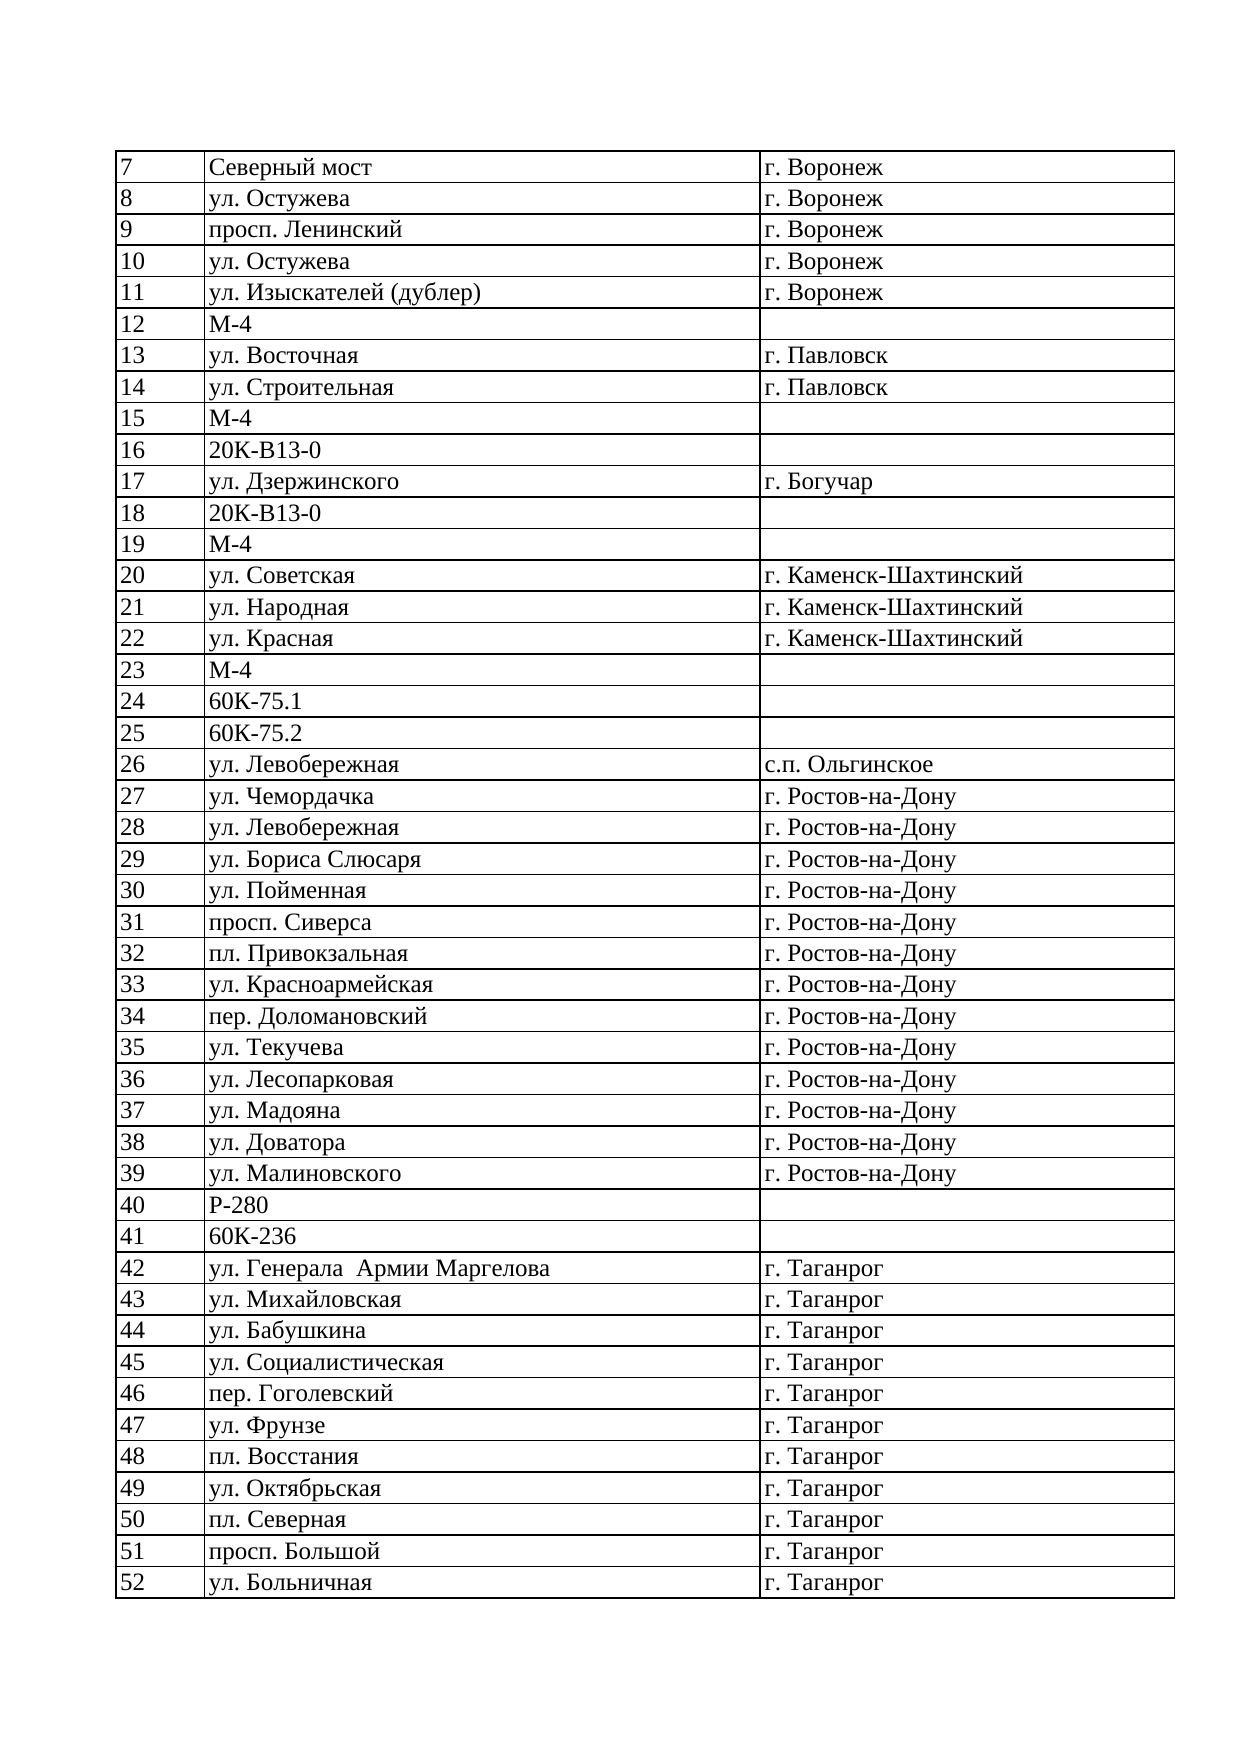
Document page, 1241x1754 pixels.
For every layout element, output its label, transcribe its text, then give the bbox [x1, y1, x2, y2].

table_cell г. Ростов-на-Дону [761, 781, 1174, 811]
table_cell пл. Привокзальная [205, 938, 759, 968]
table_cell ул. Чемордачка [205, 781, 759, 811]
table_cell 32 [117, 938, 204, 968]
table_cell г. Воронеж [761, 246, 1174, 276]
table_cell ул. Лесопарковая [205, 1064, 759, 1094]
table_cell 38 [117, 1127, 204, 1157]
table_cell г. Таганрог [761, 1441, 1174, 1471]
table_cell 60К-75.1 [205, 686, 759, 716]
table_cell г. Ростов-на-Дону [761, 844, 1174, 873]
table_cell ул. Строительная [205, 372, 759, 402]
table_cell г. Ростов-на-Дону [761, 938, 1174, 968]
table_cell г. Воронеж [761, 215, 1174, 244]
table_cell 36 [117, 1064, 204, 1094]
table_cell пер. Гоголевский [205, 1378, 759, 1408]
table_cell ул. Мадояна [205, 1095, 759, 1125]
table_cell 44 [117, 1316, 204, 1345]
table_cell г. Таганрог [761, 1536, 1174, 1566]
table_cell 12 [117, 309, 204, 339]
table_cell М-4 [205, 529, 759, 559]
table_cell г. Таганрог [761, 1316, 1174, 1345]
table_cell ул. Левобережная [205, 812, 759, 842]
table_cell г. Таганрог [761, 1473, 1174, 1503]
table_cell г. Ростов-на-Дону [761, 875, 1174, 905]
table_cell [761, 529, 1174, 559]
table_cell 20К-В13-0 [205, 498, 759, 527]
table_cell 7 [117, 152, 204, 181]
table_cell Северный мост [205, 152, 759, 181]
table_cell 37 [117, 1095, 204, 1125]
table_cell ул. Остужева [205, 246, 759, 276]
table_cell г. Павловск [761, 340, 1174, 370]
table_cell 19 [117, 529, 204, 559]
table_cell ул. Восточная [205, 340, 759, 370]
table_cell 20 [117, 561, 204, 590]
table_cell 13 [117, 340, 204, 370]
table_cell г. Таганрог [761, 1347, 1174, 1377]
table_cell [761, 655, 1174, 685]
table_cell 8 [117, 183, 204, 213]
table_cell 25 [117, 718, 204, 748]
table_cell 24 [117, 686, 204, 716]
table_cell 34 [117, 1001, 204, 1031]
table_cell г. Каменск-Шахтинский [761, 561, 1174, 590]
table_cell ул. Левобережная [205, 749, 759, 779]
table_cell 39 [117, 1158, 204, 1188]
table_cell г. Ростов-на-Дону [761, 1032, 1174, 1062]
table_cell 21 [117, 592, 204, 622]
table_cell с.п. Ольгинское [761, 749, 1174, 779]
table_cell г. Каменск-Шахтинский [761, 592, 1174, 622]
table_cell г. Таганрог [761, 1410, 1174, 1440]
table_cell 50 [117, 1504, 204, 1534]
table_cell 33 [117, 970, 204, 999]
table_cell пл. Восстания [205, 1441, 759, 1471]
table_cell 45 [117, 1347, 204, 1377]
table_cell 9 [117, 215, 204, 244]
table_cell ул. Бориса Слюсаря [205, 844, 759, 873]
table_cell 23 [117, 655, 204, 685]
table_cell ул. Фрунзе [205, 1410, 759, 1440]
table_cell ул. Текучева [205, 1032, 759, 1062]
table_cell М-4 [205, 309, 759, 339]
table_cell г. Ростов-на-Дону [761, 1001, 1174, 1031]
table_cell г. Ростов-на-Дону [761, 907, 1174, 936]
table_cell ул. Красноармейская [205, 970, 759, 999]
table_cell г. Ростов-на-Дону [761, 1064, 1174, 1094]
table_cell ул. Михайловская [205, 1284, 759, 1314]
table_cell [761, 435, 1174, 464]
table_cell 48 [117, 1441, 204, 1471]
table_cell просп. Большой [205, 1536, 759, 1566]
table_cell 31 [117, 907, 204, 936]
table_cell 29 [117, 844, 204, 873]
table_cell 51 [117, 1536, 204, 1566]
table_cell ул. Малиновского [205, 1158, 759, 1188]
table_cell 15 [117, 403, 204, 433]
table_cell М-4 [205, 403, 759, 433]
table_cell г. Каменск-Шахтинский [761, 623, 1174, 653]
table_cell Р-280 [205, 1190, 759, 1219]
table_cell [761, 309, 1174, 339]
table_cell ул. Народная [205, 592, 759, 622]
table_cell ул. Изыскателей (дублер) [205, 277, 759, 307]
table_cell пл. Северная [205, 1504, 759, 1534]
table_cell 52 [117, 1567, 204, 1597]
table_cell г. Ростов-на-Дону [761, 970, 1174, 999]
table_cell г. Ростов-на-Дону [761, 1158, 1174, 1188]
table_cell ул. Больничная [205, 1567, 759, 1597]
table_cell ул. Доватора [205, 1127, 759, 1157]
table_cell г. Воронеж [761, 183, 1174, 213]
table_cell М-4 [205, 655, 759, 685]
table_cell 35 [117, 1032, 204, 1062]
table_cell 11 [117, 277, 204, 307]
table_cell 49 [117, 1473, 204, 1503]
table_cell ул. Дзержинского [205, 466, 759, 496]
table_cell ул. Пойменная [205, 875, 759, 905]
table_cell 26 [117, 749, 204, 779]
table_cell 27 [117, 781, 204, 811]
table_cell г. Ростов-на-Дону [761, 1095, 1174, 1125]
table_cell 30 [117, 875, 204, 905]
table_cell 42 [117, 1253, 204, 1282]
table_cell 28 [117, 812, 204, 842]
table_cell [761, 1190, 1174, 1219]
table_cell г. Ростов-на-Дону [761, 1127, 1174, 1157]
table_cell г. Павловск [761, 372, 1174, 402]
table_cell [761, 686, 1174, 716]
table_cell г. Таганрог [761, 1567, 1174, 1597]
table_cell ул. Советская [205, 561, 759, 590]
table_cell 10 [117, 246, 204, 276]
table_cell 40 [117, 1190, 204, 1219]
table_cell ул. Бабушкина [205, 1316, 759, 1345]
table_cell 14 [117, 372, 204, 402]
table_cell просп. Ленинский [205, 215, 759, 244]
table_cell ул. Социалистическая [205, 1347, 759, 1377]
table_cell 41 [117, 1221, 204, 1251]
table_cell просп. Сиверса [205, 907, 759, 936]
table_cell ул. Генерала Армии Маргелова [205, 1253, 759, 1282]
table_cell [761, 1221, 1174, 1251]
table_cell 18 [117, 498, 204, 527]
table_cell г. Воронеж [761, 152, 1174, 181]
table_cell 60К-236 [205, 1221, 759, 1251]
table_cell 46 [117, 1378, 204, 1408]
table_cell [761, 718, 1174, 748]
table_cell [761, 498, 1174, 527]
table_cell 20К-В13-0 [205, 435, 759, 464]
table_cell г. Ростов-на-Дону [761, 812, 1174, 842]
table_cell 17 [117, 466, 204, 496]
table_cell 47 [117, 1410, 204, 1440]
table_cell г. Таганрог [761, 1504, 1174, 1534]
table_cell г. Таганрог [761, 1253, 1174, 1282]
table_cell 16 [117, 435, 204, 464]
table_cell [761, 403, 1174, 433]
table_cell 60К-75.2 [205, 718, 759, 748]
table_cell 22 [117, 623, 204, 653]
table_cell ул. Остужева [205, 183, 759, 213]
table_cell г. Воронеж [761, 277, 1174, 307]
table_cell г. Богучар [761, 466, 1174, 496]
table_cell пер. Доломановский [205, 1001, 759, 1031]
table_cell г. Таганрог [761, 1284, 1174, 1314]
table_cell 43 [117, 1284, 204, 1314]
table_cell ул. Октябрьская [205, 1473, 759, 1503]
table_cell г. Таганрог [761, 1378, 1174, 1408]
table_cell ул. Красная [205, 623, 759, 653]
